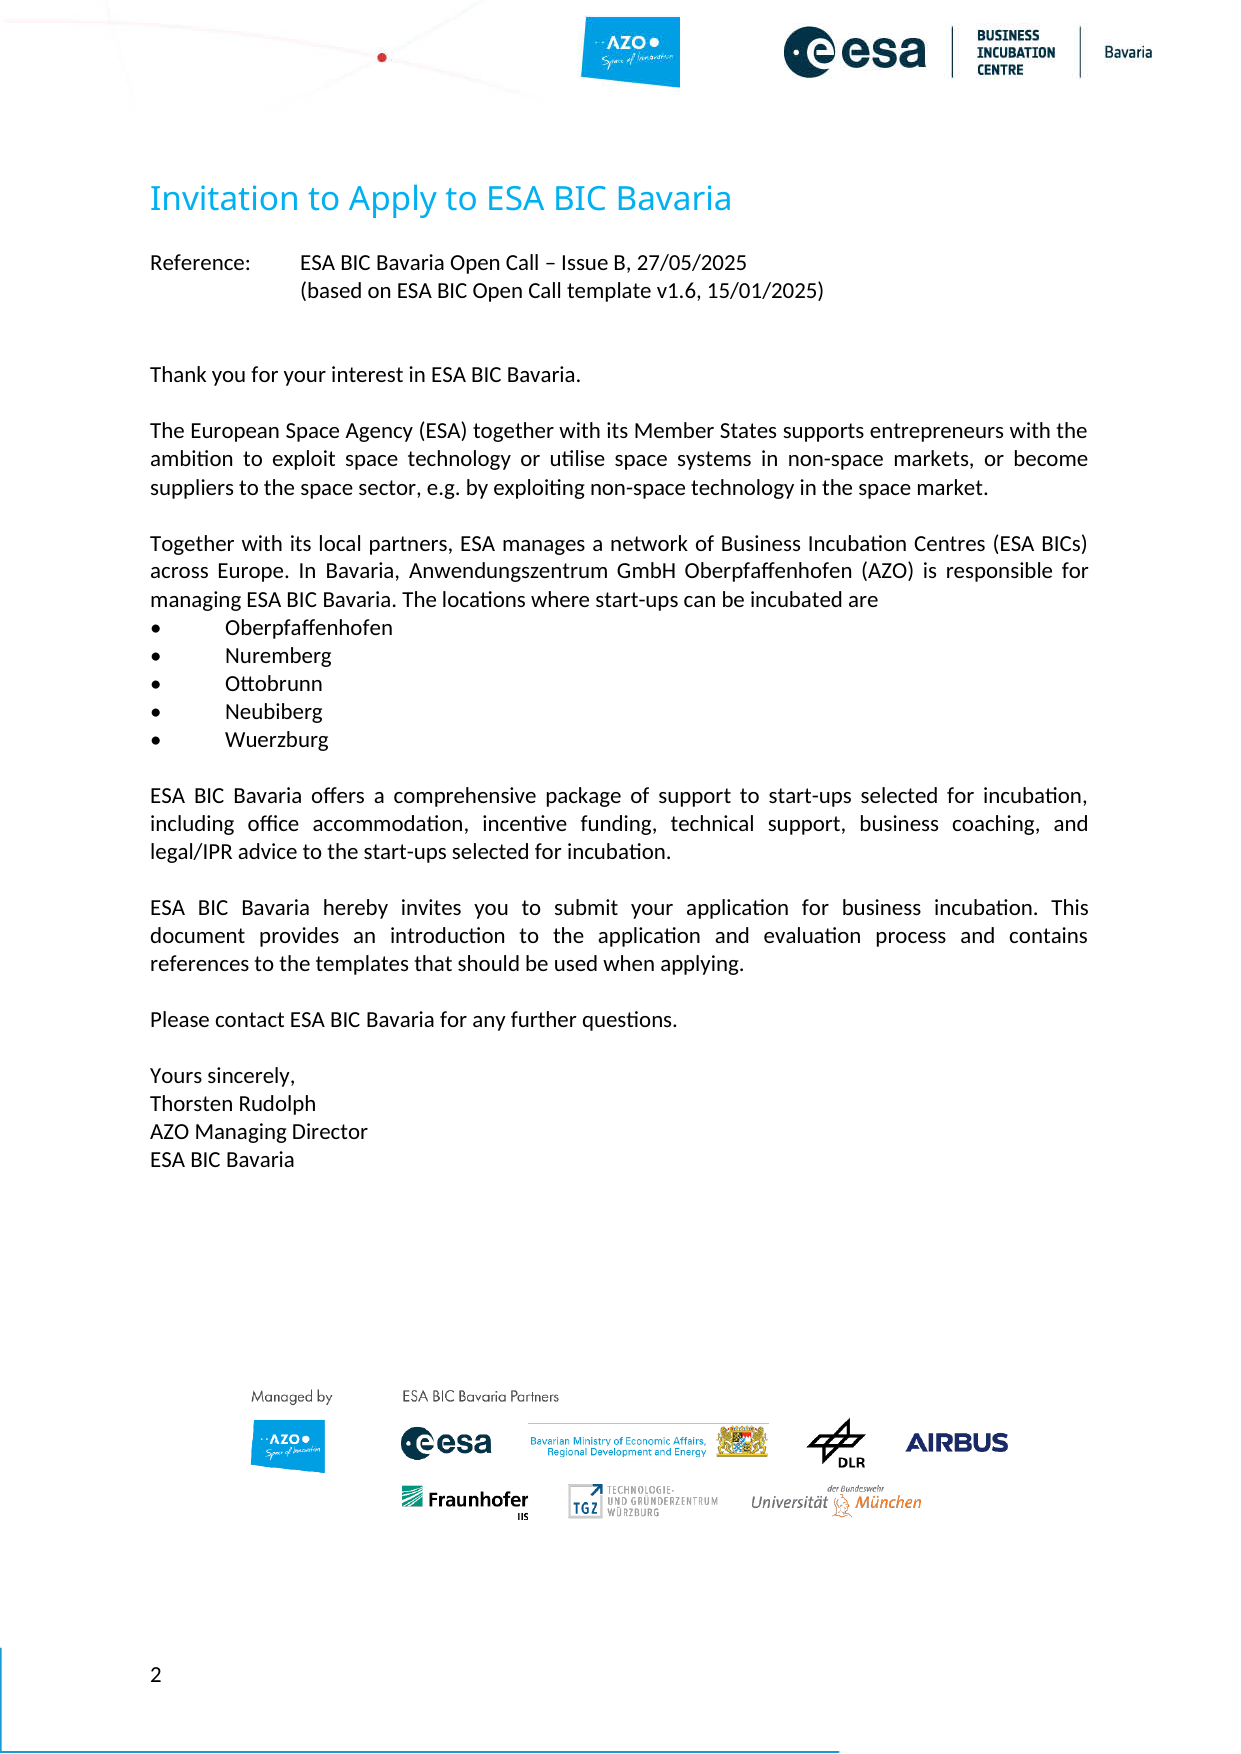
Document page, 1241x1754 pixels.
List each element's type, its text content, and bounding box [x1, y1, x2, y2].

text Thorsten Rudolph [150, 1089, 1090, 1117]
text Please contact ESA BIC Bavaria for any further questions. [150, 1005, 1090, 1033]
text • Wuerzburg [150, 725, 1090, 753]
text Thank you for your interest in ESA BIC Bavaria. [150, 361, 1090, 388]
text Together with its local partners, ESA manages a network of Business Incubation Centres (ESA BICs) across Europe. In Bavaria, Anwendungszentrum GmbH Oberpfaffenhofen (AZO) is responsible for managing ESA BIC Bavaria. The locations where start-ups can be incubated are [150, 529, 1090, 613]
subtitle Invitation to Apply to ESA BIC Bavaria [150, 175, 1090, 220]
text The European Space Agency (ESA) together with its Member States supports entrepreneurs with the ambition to exploit space technology or utilise space systems in non-space markets, or become suppliers to the space sector, e.g. by exploiting non-space technology in the space market. [150, 417, 1090, 501]
picture [0, 0, 1239, 1753]
text Reference: ESA BIC Bavaria Open Call – Issue B, 27/05/2025 [150, 248, 1090, 276]
text ESA BIC Bavaria [150, 1145, 1090, 1173]
text • Ottobrunn [150, 669, 1090, 697]
text Yours sincerely, [150, 1061, 1090, 1089]
text • Nuremberg [150, 641, 1090, 669]
text • Oberpfaffenhofen [150, 613, 1090, 641]
text ESA BIC Bavaria offers a comprehensive package of support to start-ups selected for incubation, including office accommodation, incentive funding, technical support, business coaching, and legal/IPR advice to the start-ups selected for incubation. [150, 781, 1090, 865]
text ESA BIC Bavaria hereby invites you to submit your application for business incubation. This document provides an introduction to the application and evaluation process and contains references to the templates that should be used when applying. [150, 893, 1090, 977]
text • Neubiberg [150, 697, 1090, 725]
text (based on ESA BIC Open Call template v1.6, 15/01/2025) [150, 276, 1090, 304]
text AZO Managing Director [150, 1117, 1090, 1145]
